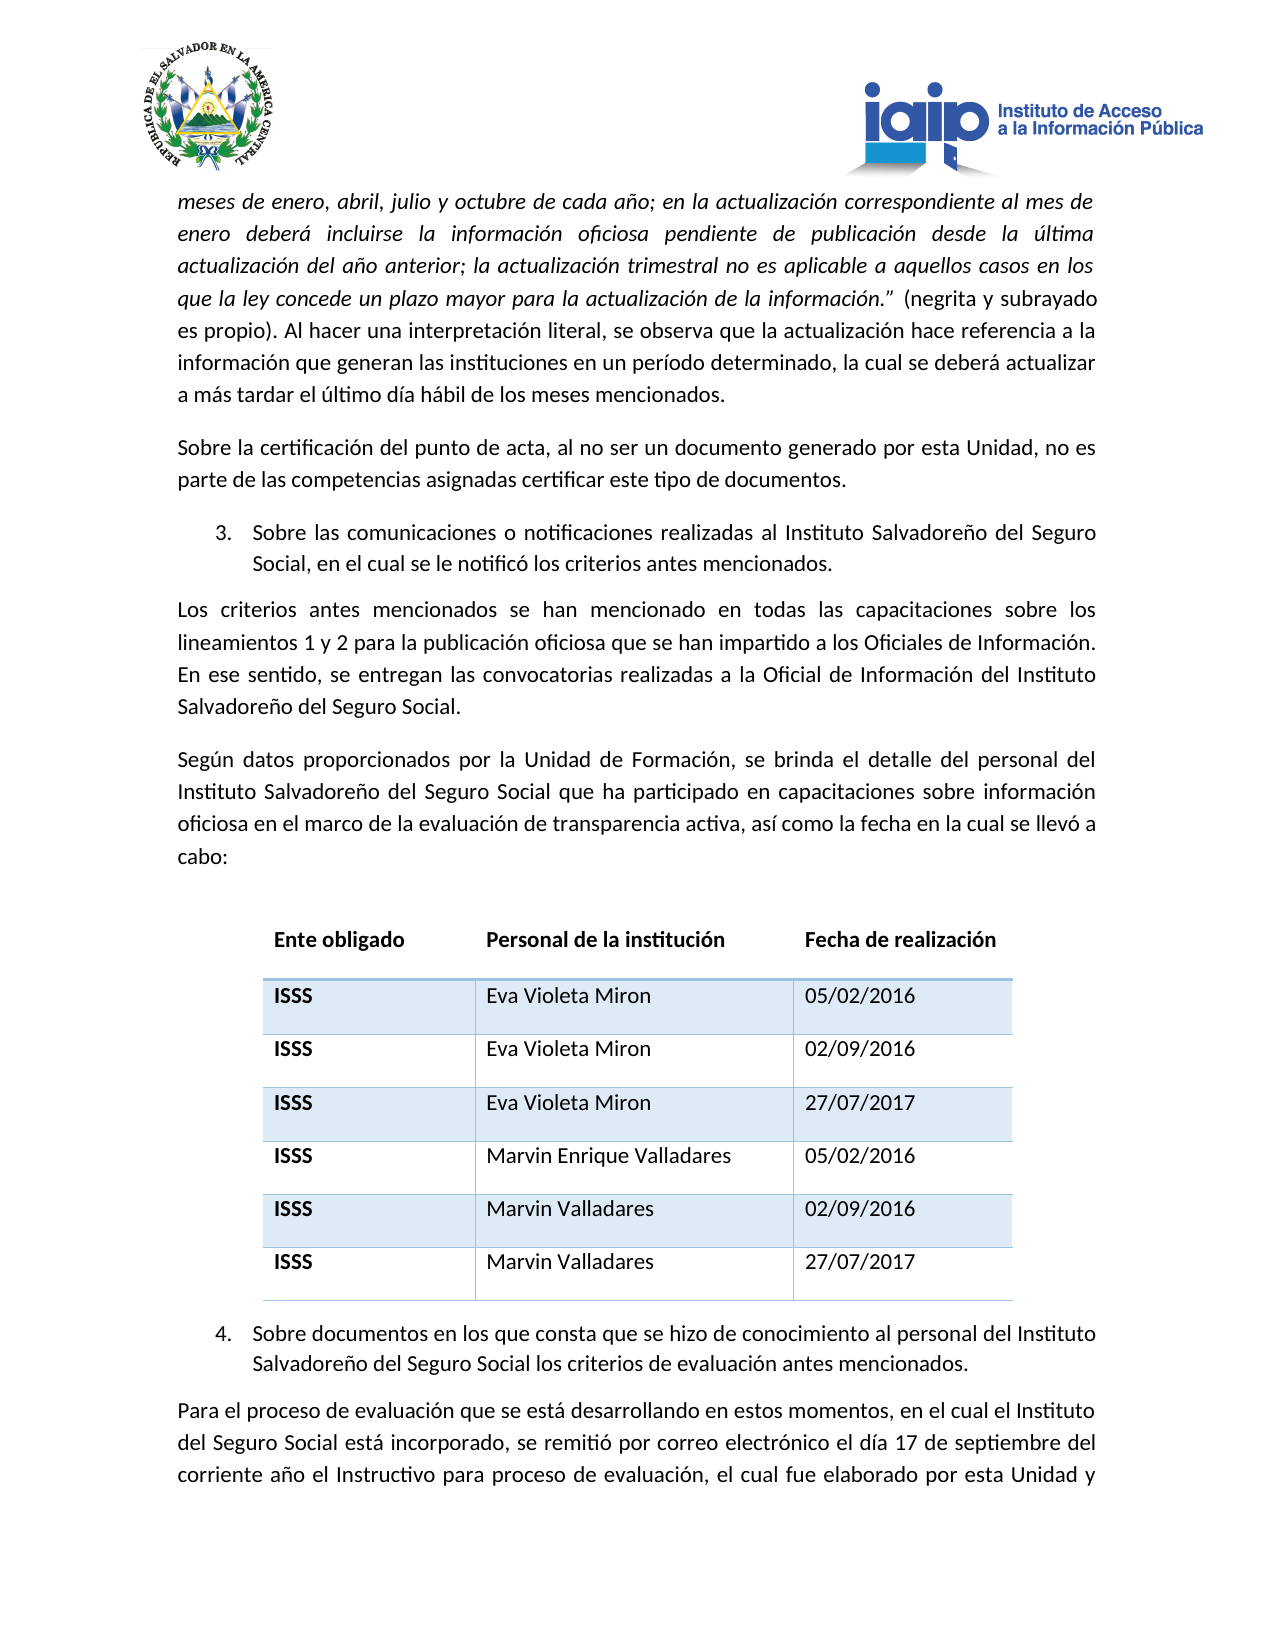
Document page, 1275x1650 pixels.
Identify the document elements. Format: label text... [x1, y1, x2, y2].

table_cell ISSS [263, 1142, 475, 1194]
table_cell ISSS [263, 1195, 475, 1247]
table_cell 27/07/2017 [794, 1088, 1012, 1141]
table_cell Marvin Valladares [476, 1195, 793, 1247]
list Sobre documentos en los que consta que se hizo de conocimiento al personal del Instituto Salvadoreño del Seguro Social los criterios de evaluación antes mencionados. [215, 1319, 1098, 1377]
table_header Ente obligado [263, 926, 475, 978]
table_cell 27/07/2017 [794, 1248, 1012, 1300]
table_cell Marvin Valladares [476, 1248, 793, 1300]
table_cell Eva Violeta Miron [476, 981, 793, 1034]
picture [836, 75, 1212, 182]
table_cell 02/09/2016 [794, 1195, 1012, 1247]
table_cell 05/02/2016 [794, 1142, 1012, 1194]
table_cell Marvin Enrique Valladares [476, 1142, 793, 1194]
table_cell ISSS [263, 981, 475, 1034]
table_cell ISSS [263, 1248, 475, 1300]
table_cell ISSS [263, 1035, 475, 1087]
text Sobre la certificación del punto de acta, al no ser un documento generado por esta Unidad, no es parte de las competencias asignadas certificar este tipo de documentos. [177, 433, 1098, 493]
table_header Personal de la institución [475, 926, 793, 978]
table_cell ISSS [263, 1088, 475, 1141]
list Sobre las comunicaciones o notificaciones realizadas al Instituto Salvadoreño del Seguro Social, en el cual se le notificó los criterios antes mencionados. [215, 518, 1098, 577]
picture [141, 38, 274, 174]
table_cell Eva Violeta Miron [476, 1035, 793, 1087]
table_header Fecha de realización [794, 926, 1012, 978]
text Los criterios antes mencionados se han mencionado en todas las capacitaciones sobre los lineamientos 1 y 2 para la publicación oficiosa que se han impartido a los Oficiales de Información. En ese sentido, se entregan las convocatorias realizadas a la Oficial de Información del Instituto Salvadoreño del Seguro Social. [177, 596, 1098, 720]
table_cell 05/02/2016 [794, 981, 1012, 1034]
table_cell Eva Violeta Miron [476, 1088, 793, 1141]
table_cell 02/09/2016 [794, 1035, 1012, 1087]
text Según datos proporcionados por la Unidad de Formación, se brinda el detalle del personal del Instituto Salvadoreño del Seguro Social que ha participado en capacitaciones sobre información oficiosa en el marco de la evaluación de transparencia activa, así como la fecha en la cual se llevó a cabo: [177, 745, 1098, 870]
